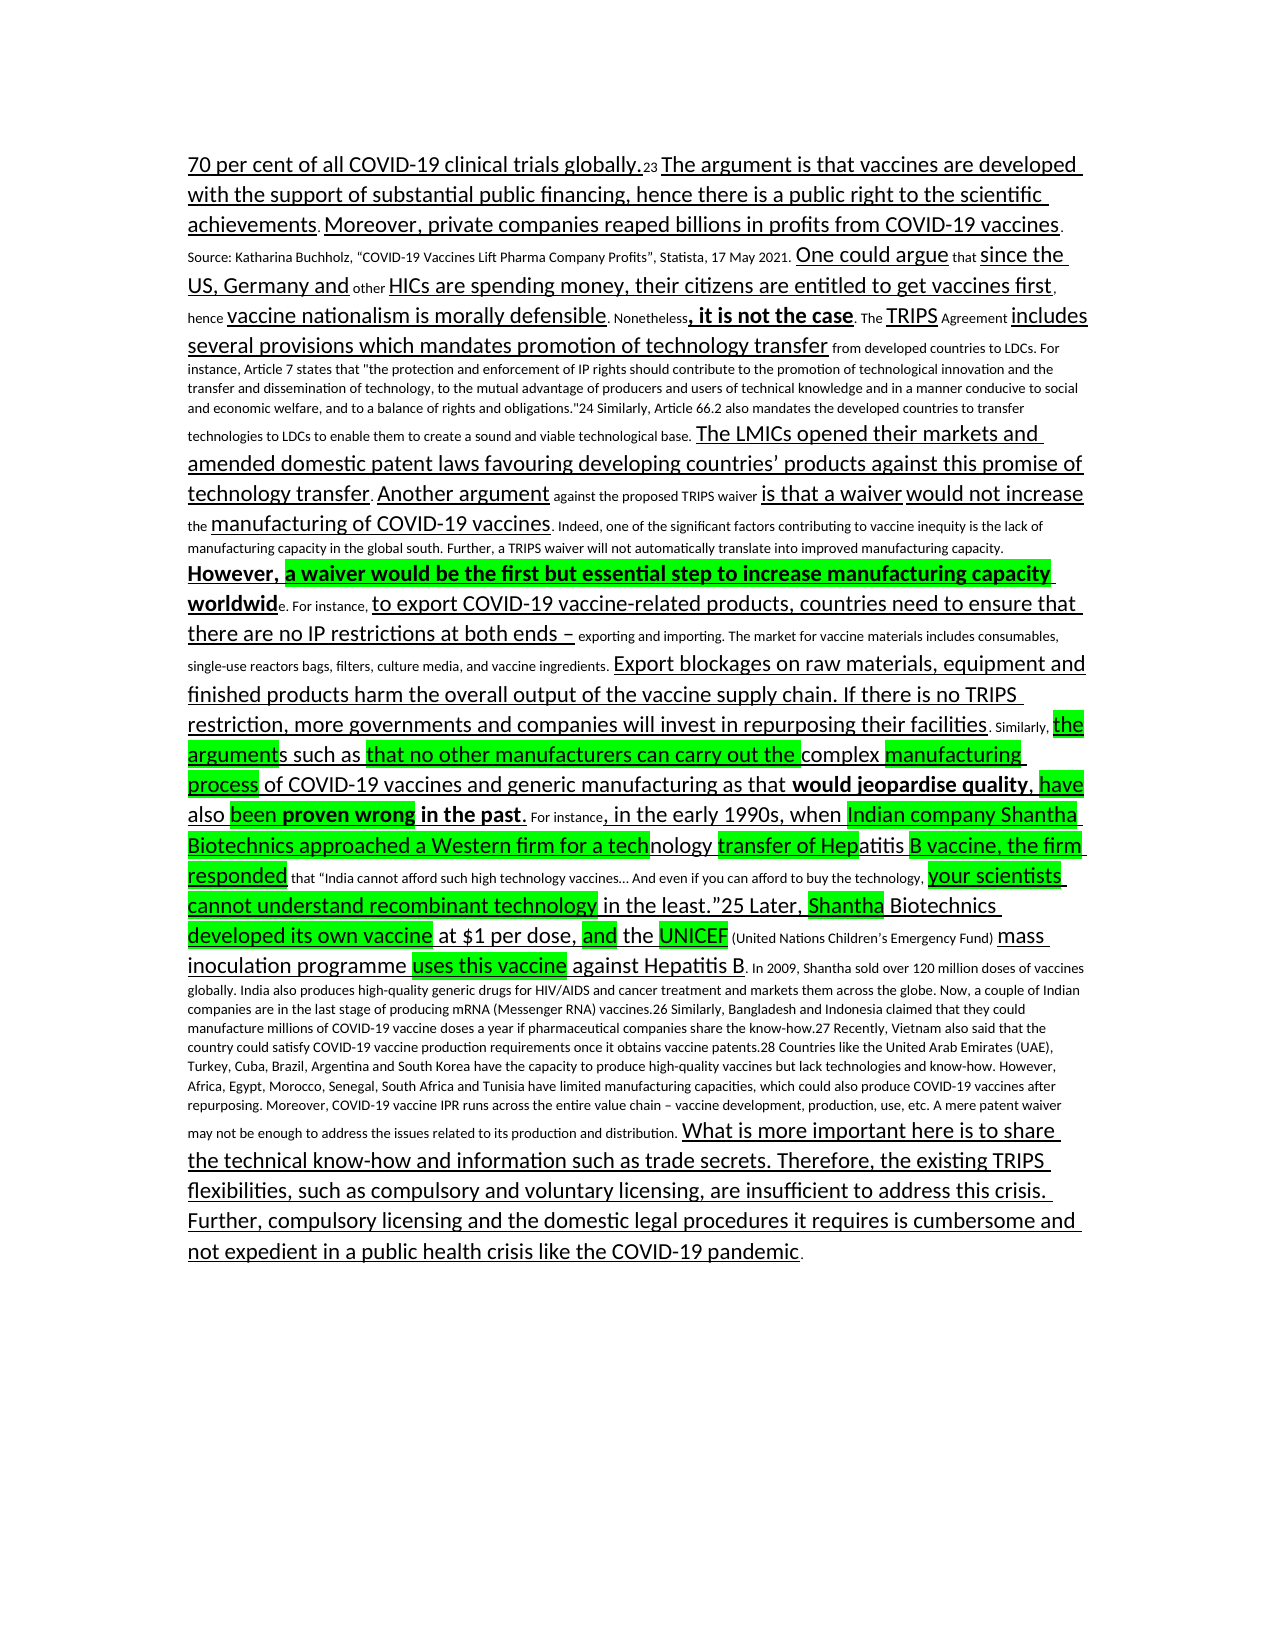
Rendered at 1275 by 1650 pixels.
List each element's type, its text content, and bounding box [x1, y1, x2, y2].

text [187, 150, 1087, 855]
